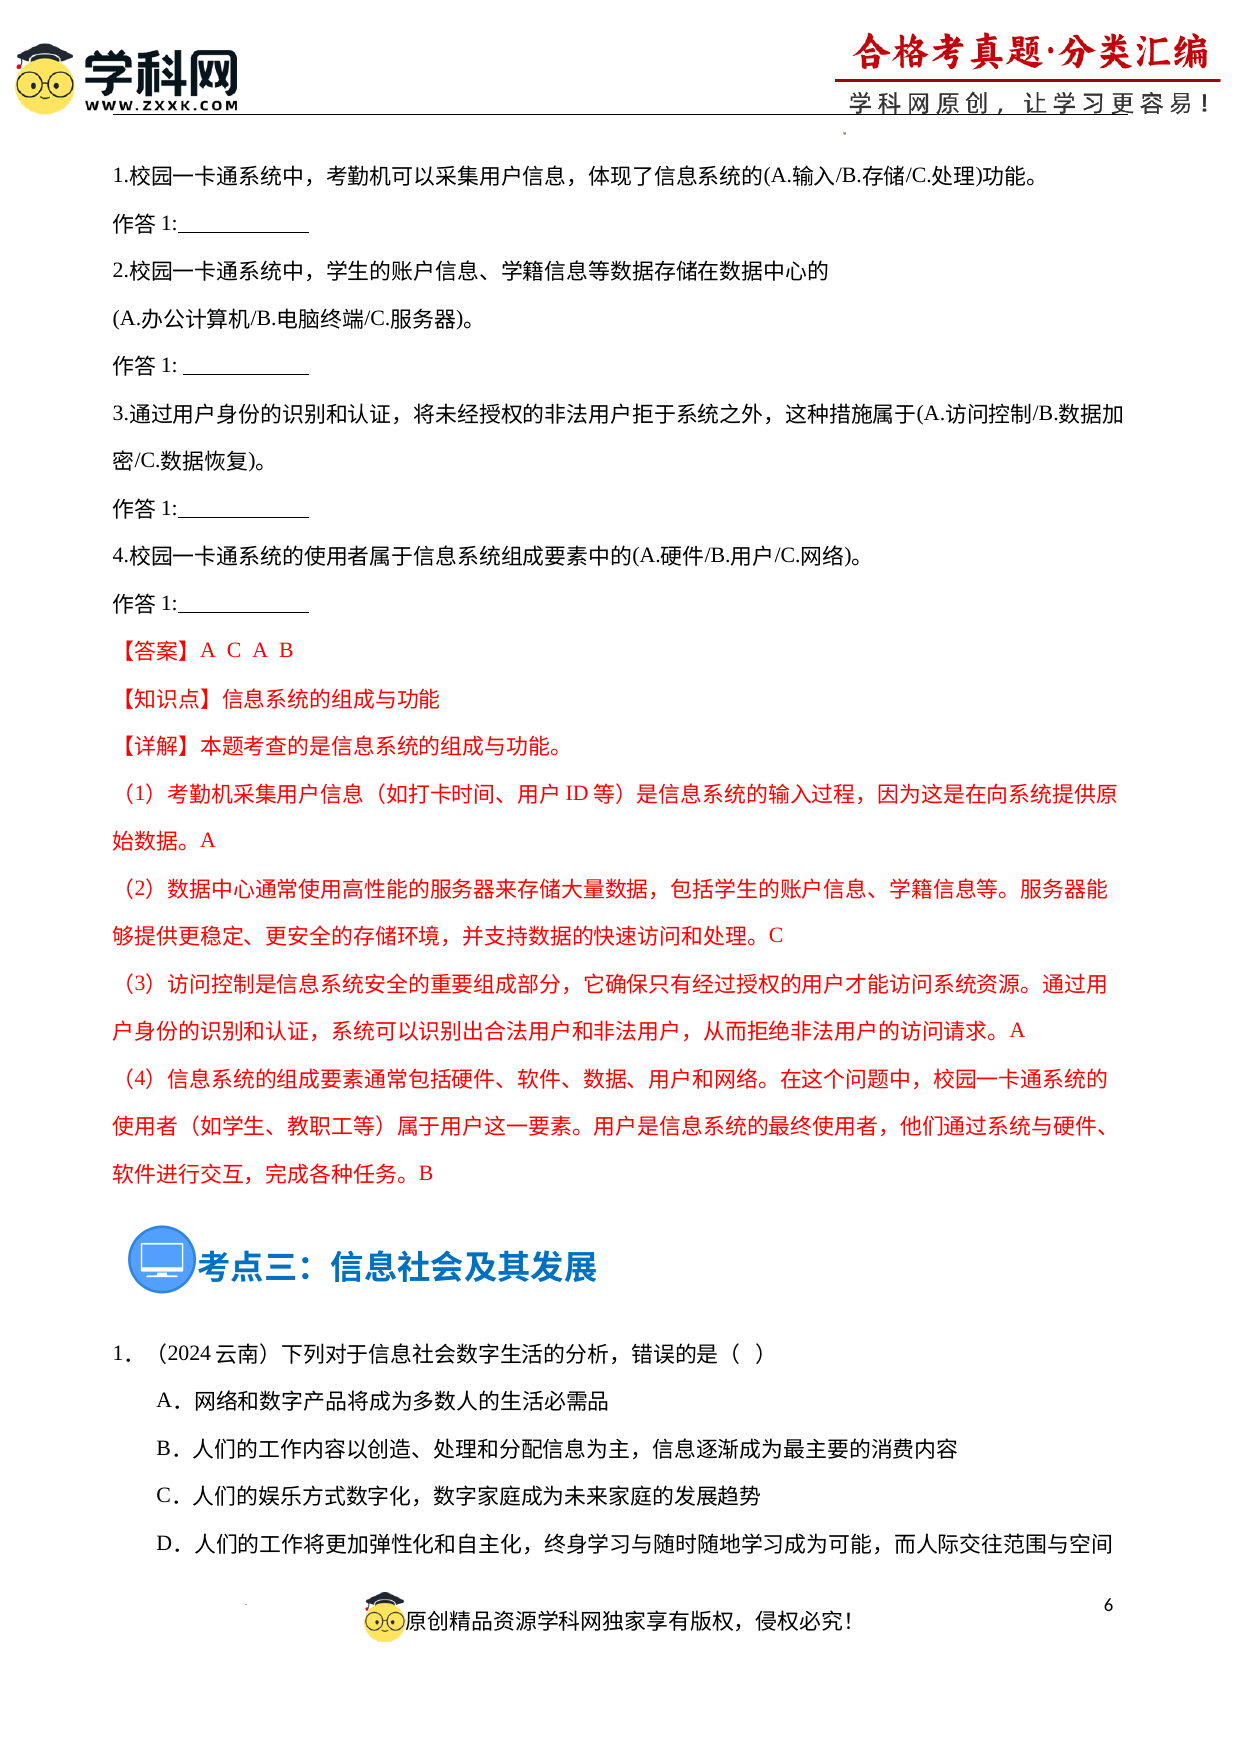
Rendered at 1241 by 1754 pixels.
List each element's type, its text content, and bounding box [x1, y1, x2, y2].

picture [364, 1592, 406, 1642]
text 4.校园一卡通系统的使用者属于信息系统组成要素中的(A.硬件/B.用户/C.网络)。 [112, 539, 1128, 571]
picture [0, 0, 1238, 155]
list （1）考勤机采集用户信息（如打卡时间、用户ID等）是信息系统的输入过程，因为这是在向系统提供原始数据。A [112, 777, 1128, 856]
text 【答案】A C A B [112, 634, 1128, 666]
text 作答1: [112, 349, 1128, 381]
text 【知识点】信息系统的组成与功能 [112, 682, 1128, 713]
text (A.办公计算机/B.电脑终端/C.服务器)。 [112, 302, 1128, 333]
text 2.校园一卡通系统中，学生的账户信息、学籍信息等数据存储在数据中心的 [112, 254, 1128, 286]
list （3）访问控制是信息系统安全的重要组成部分，它确保只有经过授权的用户才能访问系统资源。通过用户身份的识别和认证，系统可以识别出合法用户和非法用户，从而拒绝非法用户的访问请求。A [112, 967, 1128, 1046]
text C．人们的娱乐方式数字化，数字家庭成为未来家庭的发展趋势 [112, 1479, 1128, 1511]
text 1．（2024云南）下列对于信息社会数字生活的分析，错误的是（ ） [112, 1337, 1128, 1368]
text 作答1: [112, 492, 1128, 523]
text 3.通过用户身份的识别和认证，将未经授权的非法用户拒于系统之外，这种措施属于(A.访问控制/B.数据加密/C.数据恢复)。 [112, 397, 1128, 476]
text D．人们的工作将更加弹性化和自主化，终身学习与随时随地学习成为可能，而人际交往范围与空间则缩小了 [156, 1527, 1128, 1558]
list （2）数据中心通常使用高性能的服务器来存储大量数据，包括学生的账户信息、学籍信息等。服务器能够提供更稳定、更安全的存储环境，并支持数据的快速访问和处理。C [112, 872, 1128, 951]
text 【详解】本题考查的是信息系统的组成与功能。 [112, 729, 1128, 761]
text B．人们的工作内容以创造、处理和分配信息为主，信息逐渐成为最主要的消费内容 [112, 1432, 1128, 1463]
list （4）信息系统的组成要素通常包括硬件、软件、数据、用户和网络。在这个问题中，校园一卡通系统的使用者（如学生、教职工等）属于用户这一要素。用户是信息系统的最终使用者，他们通过系统与硬件、软件进行交互，完成各种任务。B [112, 1062, 1128, 1188]
picture [127, 1225, 198, 1296]
text A．网络和数字产品将成为多数人的生活必需品 [112, 1384, 1128, 1416]
text 作答1: [112, 207, 1128, 238]
text 作答1: [112, 587, 1128, 618]
text 1.校园一卡通系统中，考勤机可以采集用户信息，体现了信息系统的(A.输入/B.存储/C.处理)功能。 [112, 159, 1128, 191]
